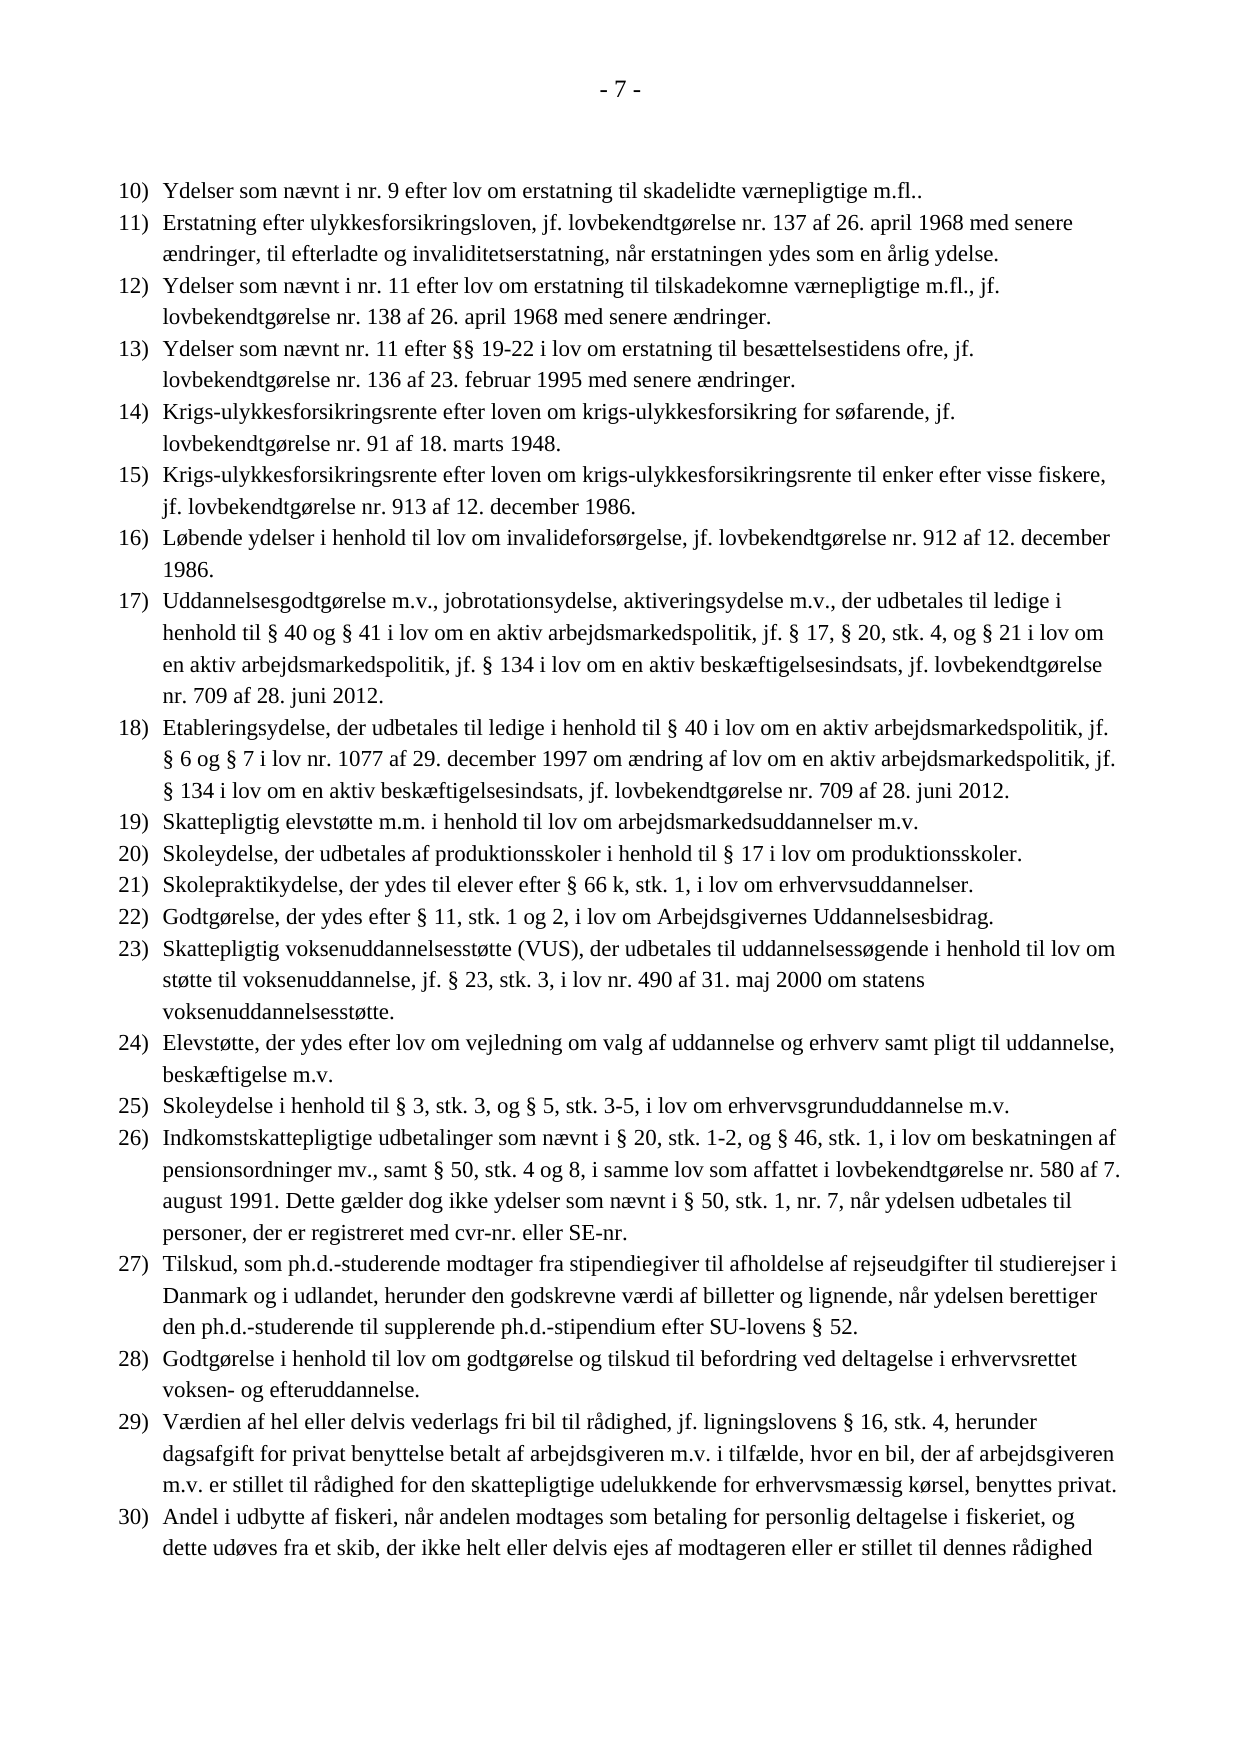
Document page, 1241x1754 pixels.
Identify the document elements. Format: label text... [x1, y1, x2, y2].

list Godtgørelse, der ydes efter § 11, stk. 1 og 2, i lov om Arbejdsgivernes Uddannelsesbidrag. [118, 903, 1122, 929]
list Tilskud, som ph.d.-studerende modtager fra stipendiegiver til afholdelse af rejseudgifter til studierejser i Danmark og i udlandet, herunder den godskrevne værdi af billetter og lignende, når ydelsen berettiger den ph.d.-studerende til supplerende ph.d.-stipendium efter SU-lovens § 52. [118, 1250, 1122, 1340]
list Erstatning efter ulykkesforsikringsloven, jf. lovbekendtgørelse nr. 137 af 26. april 1968 med senere ændringer, til efterladte og invaliditetserstatning, når erstatningen ydes som en årlig ydelse. [118, 209, 1122, 267]
list Ydelser som nævnt i nr. 11 efter lov om erstatning til tilskadekomne værnepligtige m.fl., jf. lovbekendtgørelse nr. 138 af 26. april 1968 med senere ændringer. [118, 272, 1122, 330]
list Skoleydelse, der udbetales af produktionsskoler i henhold til § 17 i lov om produktionsskoler. [118, 840, 1122, 866]
list Skolepraktikydelse, der ydes til elever efter § 66 k, stk. 1, i lov om erhvervsuddannelser. [118, 872, 1122, 898]
list Skattepligtig elevstøtte m.m. i henhold til lov om arbejdsmarkedsuddannelser m.v. [118, 808, 1122, 835]
list Godtgørelse i henhold til lov om godtgørelse og tilskud til befordring ved deltagelse i erhvervsrettet voksen- og efteruddannelse. [118, 1345, 1122, 1403]
list Løbende ydelser i henhold til lov om invalideforsørgelse, jf. lovbekendtgørelse nr. 912 af 12. december 1986. [118, 524, 1122, 582]
list Krigs-ulykkesforsikringsrente efter loven om krigs-ulykkesforsikringsrente til enker efter visse fiskere, jf. lovbekendtgørelse nr. 913 af 12. december 1986. [118, 461, 1122, 519]
list Etableringsydelse, der udbetales til ledige i henhold til § 40 i lov om en aktiv arbejdsmarkedspolitik, jf. § 6 og § 7 i lov nr. 1077 af 29. december 1997 om ændring af lov om en aktiv arbejdsmarkedspolitik, jf. § 134 i lov om en aktiv beskæftigelsesindsats, jf. lovbekendtgørelse nr. 709 af 28. juni 2012. [118, 714, 1122, 803]
list Værdien af hel eller delvis vederlags fri bil til rådighed, jf. ligningslovens § 16, stk. 4, herunder dagsafgift for privat benyttelse betalt af arbejdsgiveren m.v. i tilfælde, hvor en bil, der af arbejdsgiveren m.v. er stillet til rådighed for den skattepligtige udelukkende for erhvervsmæssig kørsel, benyttes privat. [118, 1408, 1122, 1498]
list Skattepligtig voksenuddannelsesstøtte (VUS), der udbetales til uddannelsessøgende i henhold til lov om støtte til voksenuddannelse, jf. § 23, stk. 3, i lov nr. 490 af 31. maj 2000 om statens voksenuddannelsesstøtte. [118, 935, 1122, 1024]
list Krigs-ulykkesforsikringsrente efter loven om krigs-ulykkesforsikring for søfarende, jf. lovbekendtgørelse nr. 91 af 18. marts 1948. [118, 398, 1122, 456]
list Skoleydelse i henhold til § 3, stk. 3, og § 5, stk. 3-5, i lov om erhvervsgrunduddannelse m.v. [118, 1092, 1122, 1119]
list Ydelser som nævnt nr. 11 efter §§ 19-22 i lov om erstatning til besættelsestidens ofre, jf. lovbekendtgørelse nr. 136 af 23. februar 1995 med senere ændringer. [118, 335, 1122, 393]
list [118, 1503, 1122, 1561]
list Ydelser som nævnt i nr. 9 efter lov om erstatning til skadelidte værnepligtige m.fl.. [118, 177, 1122, 203]
list Elevstøtte, der ydes efter lov om vejledning om valg af uddannelse og erhverv samt pligt til uddannelse, beskæftigelse m.v. [118, 1029, 1122, 1087]
list Uddannelsesgodtgørelse m.v., jobrotationsydelse, aktiveringsydelse m.v., der udbetales til ledige i henhold til § 40 og § 41 i lov om en aktiv arbejdsmarkedspolitik, jf. § 17, § 20, stk. 4, og § 21 i lov om en aktiv arbejdsmarkedspolitik, jf. § 134 i lov om en aktiv beskæftigelsesindsats, jf. lovbekendtgørelse nr. 709 af 28. juni 2012. [118, 587, 1122, 708]
list Indkomstskattepligtige udbetalinger som nævnt i § 20, stk. 1-2, og § 46, stk. 1, i lov om beskatningen af pensionsordninger mv., samt § 50, stk. 4 og 8, i samme lov som affattet i lovbekendtgørelse nr. 580 af 7. august 1991. Dette gælder dog ikke ydelser som nævnt i § 50, stk. 1, nr. 7, når ydelsen udbetales til personer, der er registreret med cvr-nr. eller SE-nr. [118, 1124, 1122, 1245]
